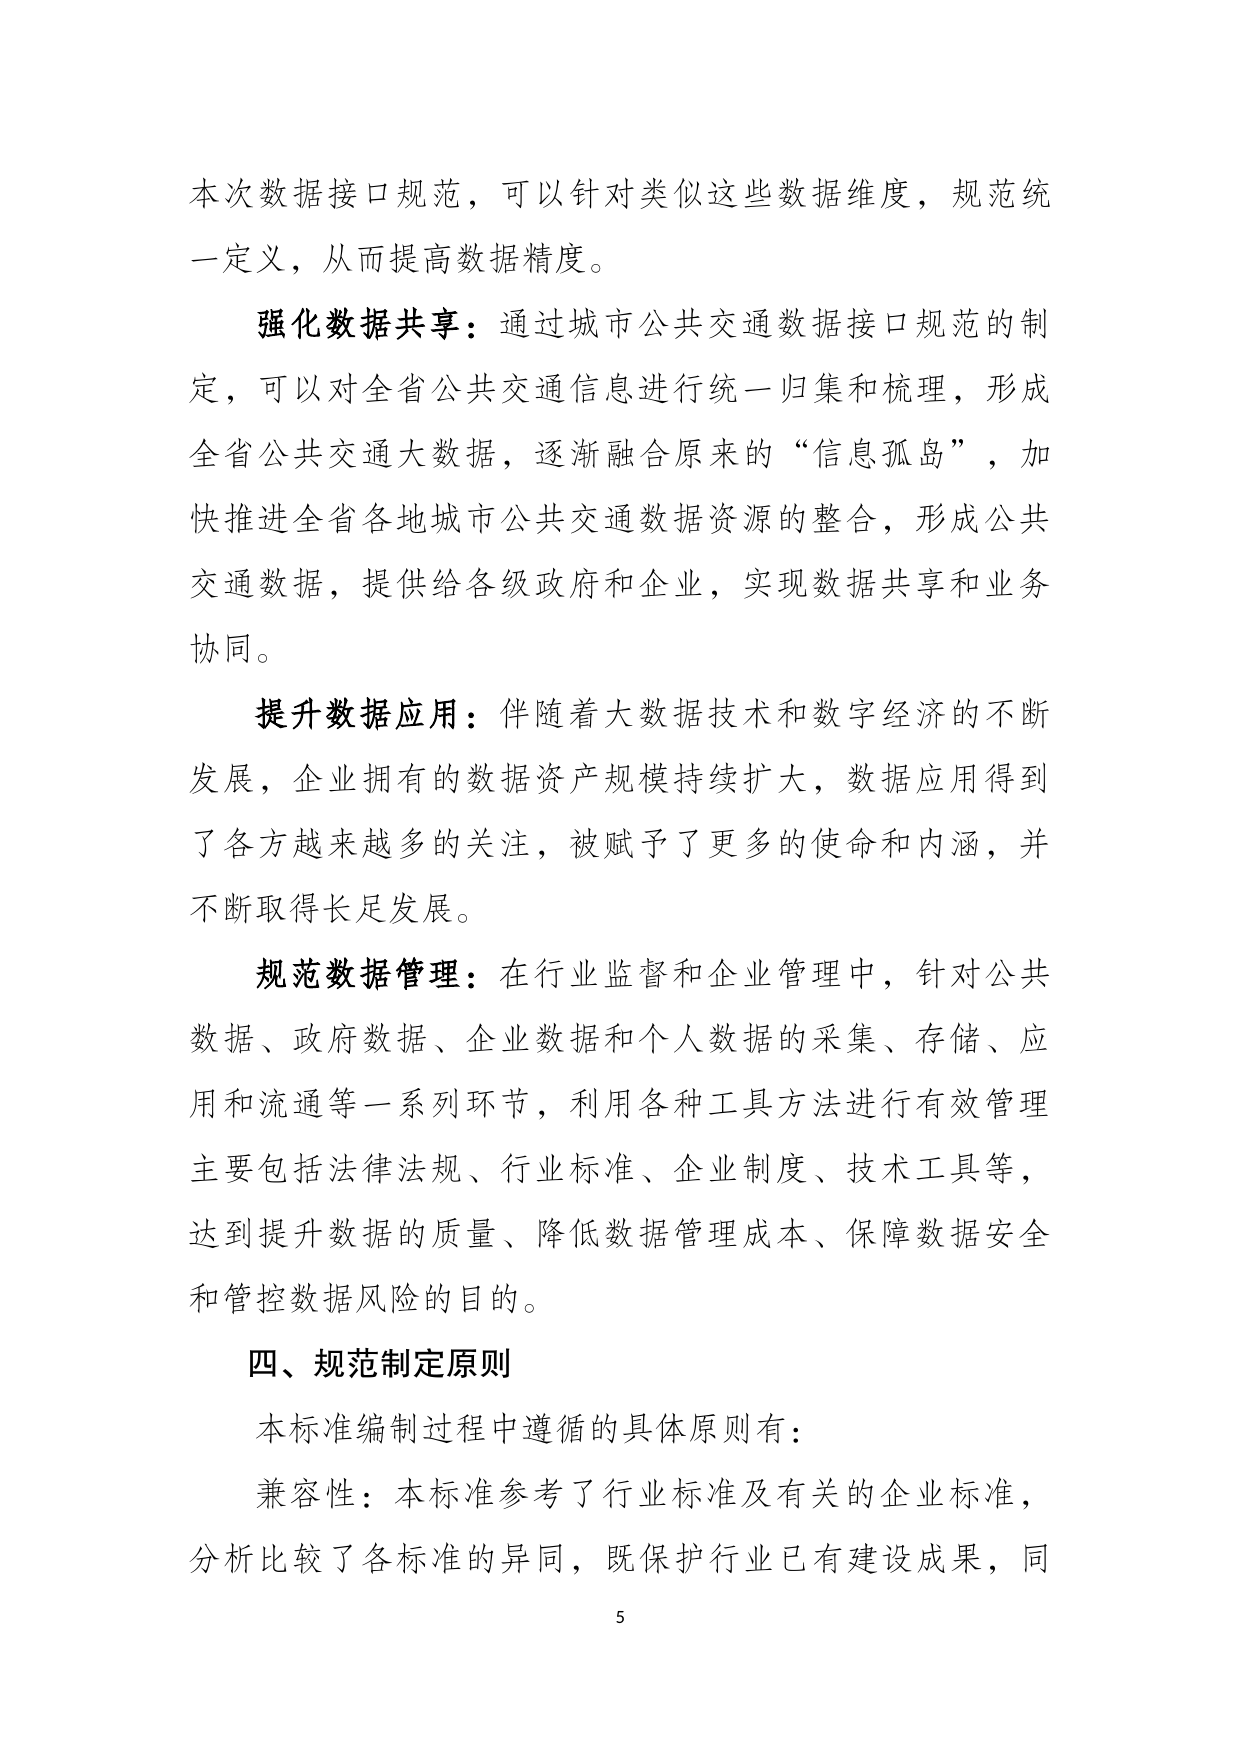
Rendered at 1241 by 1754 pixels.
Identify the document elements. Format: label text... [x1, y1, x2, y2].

text 规范数据管理：在行业监督和企业管理中，针对公共数据、政府数据、企业数据和个人数据的采集、存储、应用和流通等一系列环节，利用各种工具方法进行有效管理，主要包括法律法规、行业标准、企业制度、技术工具等，达到提升数据的质量、降低数据管理成本、保障数据安全和管控数据风险的目的。 [187, 942, 1053, 1332]
text 四、规范制定原则 [246, 1332, 1053, 1397]
text 本标准编制过程中遵循的具体原则有： [187, 1397, 1053, 1462]
text 强化数据共享：通过城市公共交通数据接口规范的制定，可以对全省公共交通信息进行统一归集和梳理，形成全省公共交通大数据，逐渐融合原来的“信息孤岛”，加快推进全省各地城市公共交通数据资源的整合，形成公共交通数据，提供给各级政府和企业，实现数据共享和业务协同。 [187, 292, 1053, 682]
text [187, 1462, 1053, 1592]
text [187, 162, 1053, 292]
text 提升数据应用：伴随着大数据技术和数字经济的不断发展，企业拥有的数据资产规模持续扩大，数据应用得到了各方越来越多的关注，被赋予了更多的使命和内涵，并不断取得长足发展。 [187, 682, 1053, 942]
